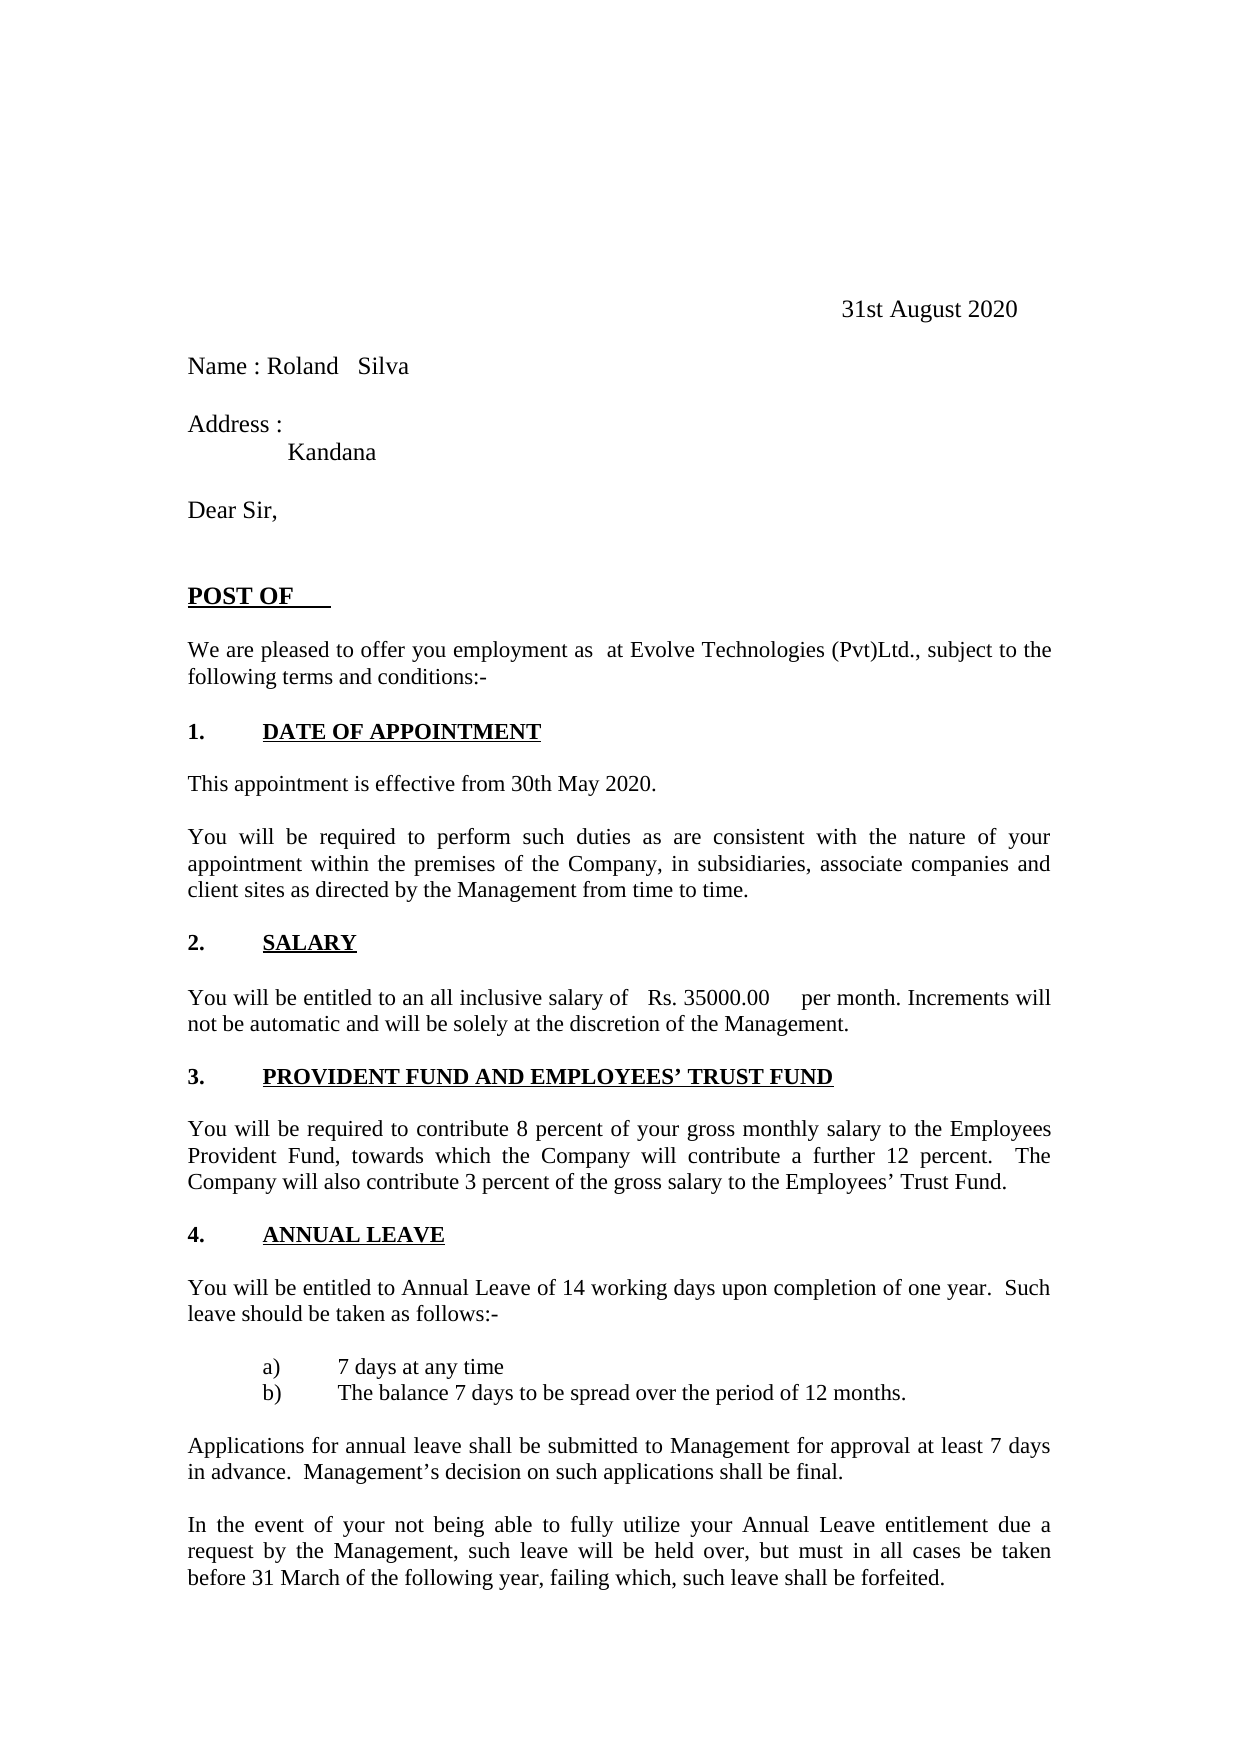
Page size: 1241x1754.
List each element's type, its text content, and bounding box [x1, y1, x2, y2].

text 4. ANNUAL LEAVE [187, 1221, 1053, 1247]
text Dear Sir, [94, 495, 1053, 524]
text This appointment is effective from 30th May 2020. [187, 771, 1053, 797]
text Applications for annual leave shall be submitted to Management for approval at least 7 days in advance. Management’s decision on such applications shall be final. [187, 1432, 1053, 1484]
text You will be entitled to an all inclusive salary of Rs. 35000.00 per month. Increments will not be automatic and will be solely at the discretion of the Management. [187, 984, 1053, 1036]
text 31st August 2020 [187, 294, 1053, 322]
text Name : Roland Silva [187, 351, 1053, 380]
text 3. PROVIDENT FUND AND EMPLOYEES’ TRUST FUND [187, 1063, 1053, 1089]
text You will be required to contribute 8 percent of your gross monthly salary to the Employees Provident Fund, towards which the Company will contribute a further 12 percent. The Company will also contribute 3 percent of the gross salary to the Employees’ Trust Fund. [187, 1116, 1053, 1194]
text You will be entitled to Annual Leave of 14 working days upon completion of one year. Such leave should be taken as follows:- [187, 1274, 1053, 1326]
text In the event of your not being able to fully utilize your Annual Leave entitlement due a request by the Management, such leave will be held over, but must in all cases be taken before 31 March of the following year, failing which, such leave shall be forfeited. [187, 1511, 1053, 1590]
text POST OF [187, 581, 1053, 610]
text 2. SALARY [187, 929, 1053, 955]
text Address : [187, 409, 1053, 437]
list 7 days at any time [262, 1353, 1053, 1379]
text We are pleased to offer you employment as at Evolve Technologies (Pvt)Ltd., subject to the following terms and conditions:- [187, 636, 1053, 689]
text Kandana [187, 437, 1053, 466]
text You will be required to perform such duties as are consistent with the nature of your appointment within the premises of the Company, in subsidiaries, associate companies and client sites as directed by the Management from time to time. [187, 823, 1053, 902]
text 1. DATE OF APPOINTMENT [187, 718, 1053, 744]
list The balance 7 days to be spread over the period of 12 months. [262, 1379, 1053, 1405]
